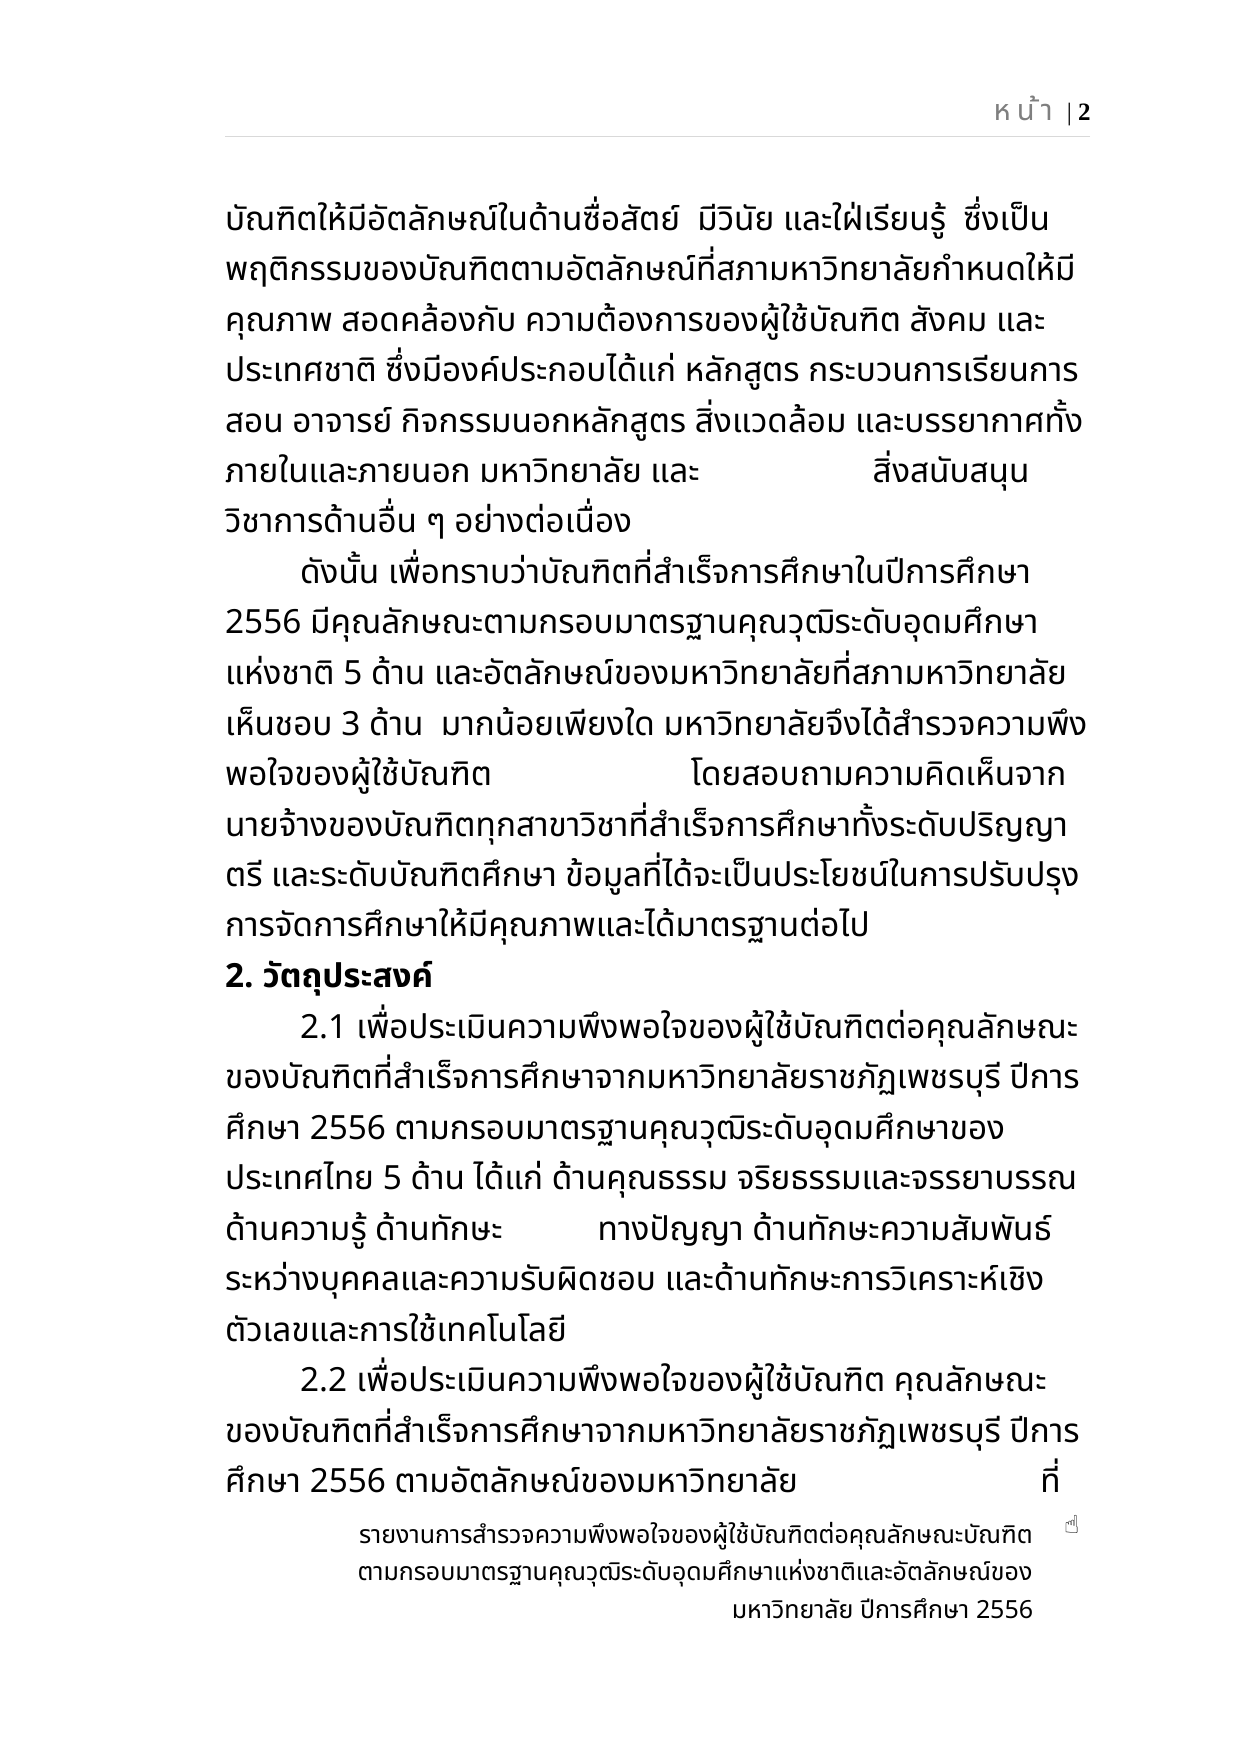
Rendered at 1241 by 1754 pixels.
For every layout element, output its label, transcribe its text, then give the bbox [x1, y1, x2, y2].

text ดังนั้น เพื่อทราบว่าบัณฑิตที่สำเร็จการศึกษาในปีการศึกษา 2556 มีคุณลักษณะตามกรอบมาตรฐานคุณวุฒิระดับอุดมศึกษาแห่งชาติ 5 ด้าน และอัตลักษณ์ของมหาวิทยาลัยที่สภามหาวิทยาลัยเห็นชอบ 3 ด้าน มากน้อยเพียงใด มหาวิทยาลัยจึงได้สำรวจความพึงพอใจของผู้ใช้บัณฑิต โดยสอบถามความคิดเห็นจากนายจ้างของบัณฑิตทุกสาขาวิชาที่สำเร็จการศึกษาทั้งระดับปริญญาตรี และระดับบัณฑิตศึกษา ข้อมูลที่ได้จะเป็นประโยชน์ในการปรับปรุงการจัดการศึกษาให้มีคุณภาพและได้มาตรฐานต่อไป [225, 548, 1090, 952]
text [225, 1356, 1090, 1508]
text 2. วัตถุประสงค์ [225, 952, 1090, 1002]
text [225, 195, 1090, 548]
text 2.1 เพื่อประเมินความพึงพอใจของผู้ใช้บัณฑิตต่อคุณลักษณะของบัณฑิตที่สำเร็จการศึกษาจากมหาวิทยาลัยราชภัฏเพชรบุรี ปีการศึกษา 2556 ตามกรอบมาตรฐานคุณวุฒิระดับอุดมศึกษาของประเทศไทย 5 ด้าน ได้แก่ ด้านคุณธรรม จริยธรรมและจรรยาบรรณ ด้านความรู้ ด้านทักษะ ทางปัญญา ด้านทักษะความสัมพันธ์ระหว่างบุคคลและความรับผิดชอบ และด้านทักษะการวิเคราะห์เชิงตัวเลขและการใช้เทคโนโลยี [225, 1002, 1090, 1356]
